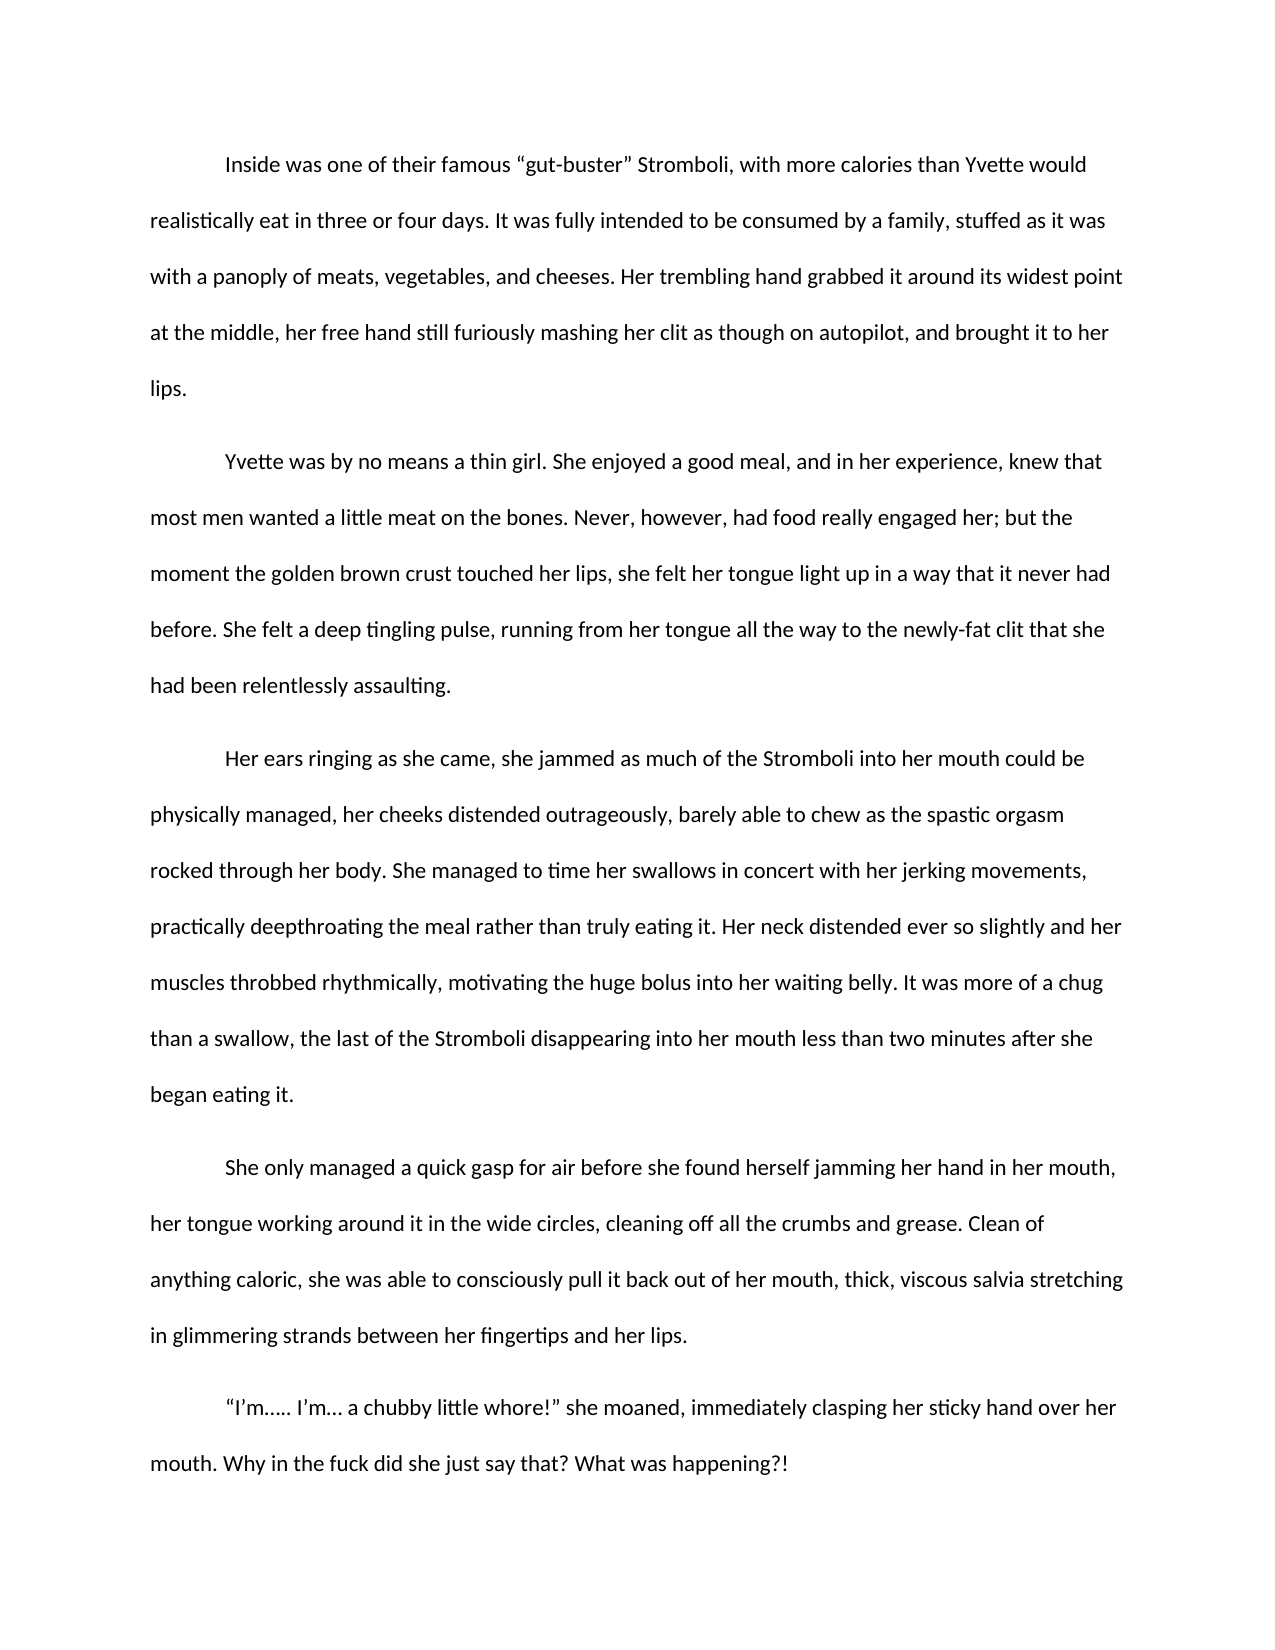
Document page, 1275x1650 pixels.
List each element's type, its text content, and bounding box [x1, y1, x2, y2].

text Inside was one of their famous “gut-buster” Stromboli, with more calories than Yvette would realistically eat in three or four days. It was fully intended to be consumed by a family, stuffed as it was with a panoply of meats, vegetables, and cheeses. Her trembling hand grabbed it around its widest point at the middle, her free hand still furiously mashing her clit as though on autopilot, and brought it to her lips. [150, 150, 1125, 402]
text Yvette was by no means a thin girl. She enjoyed a good meal, and in her experience, knew that most men wanted a little meat on the bones. Never, however, had food really engaged her; but the moment the golden brown crust touched her lips, she felt her tongue light up in a way that it never had before. She felt a deep tingling pulse, running from her tongue all the way to the newly-fat clit that she had been relentlessly assaulting. [150, 447, 1125, 699]
text “I’m….. I’m… a chubby little whore!” she moaned, immediately clasping her sticky hand over her mouth. Why in the fuck did she just say that? What was happening?! [150, 1393, 1125, 1478]
text Her ears ringing as she came, she jammed as much of the Stromboli into her mouth could be physically managed, her cheeks distended outrageously, barely able to chew as the spastic orgasm rocked through her body. She managed to time her swallows in concert with her jerking movements, practically deepthroating the meal rather than truly eating it. Her neck distended ever so slightly and her muscles throbbed rhythmically, motivating the huge bolus into her waiting belly. It was more of a chug than a swallow, the last of the Stromboli disappearing into her mouth less than two minutes after she began eating it. [150, 744, 1125, 1108]
text She only managed a quick gasp for air before she found herself jamming her hand in her mouth, her tongue working around it in the wide circles, cleaning off all the crumbs and grease. Clean of anything caloric, she was able to consciously pull it back out of her mouth, thick, viscous salvia stretching in glimmering strands between her fingertips and her lips. [150, 1153, 1125, 1349]
